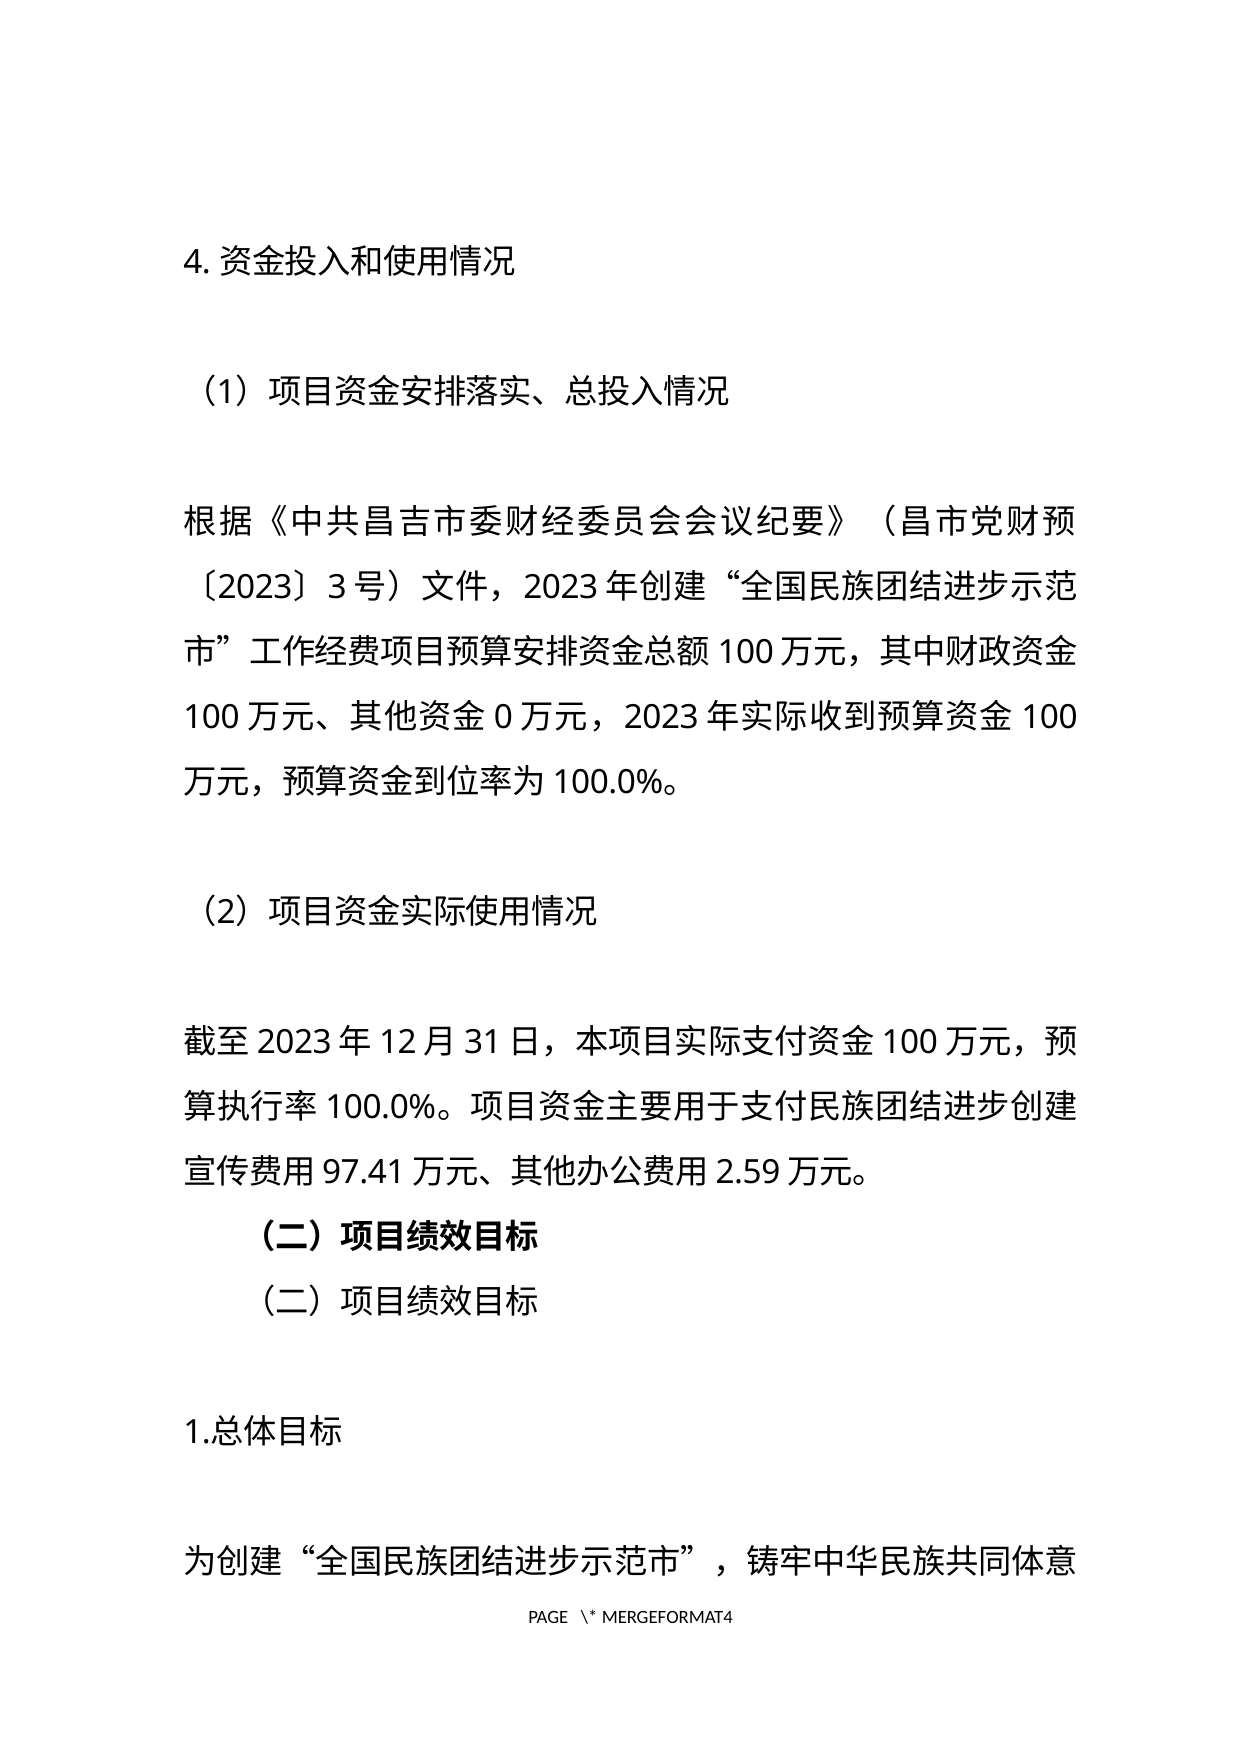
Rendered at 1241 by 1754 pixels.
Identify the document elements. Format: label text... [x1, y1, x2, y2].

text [183, 1267, 1078, 1592]
text （二）项目绩效目标 [183, 1202, 1078, 1267]
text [183, 162, 1078, 1202]
